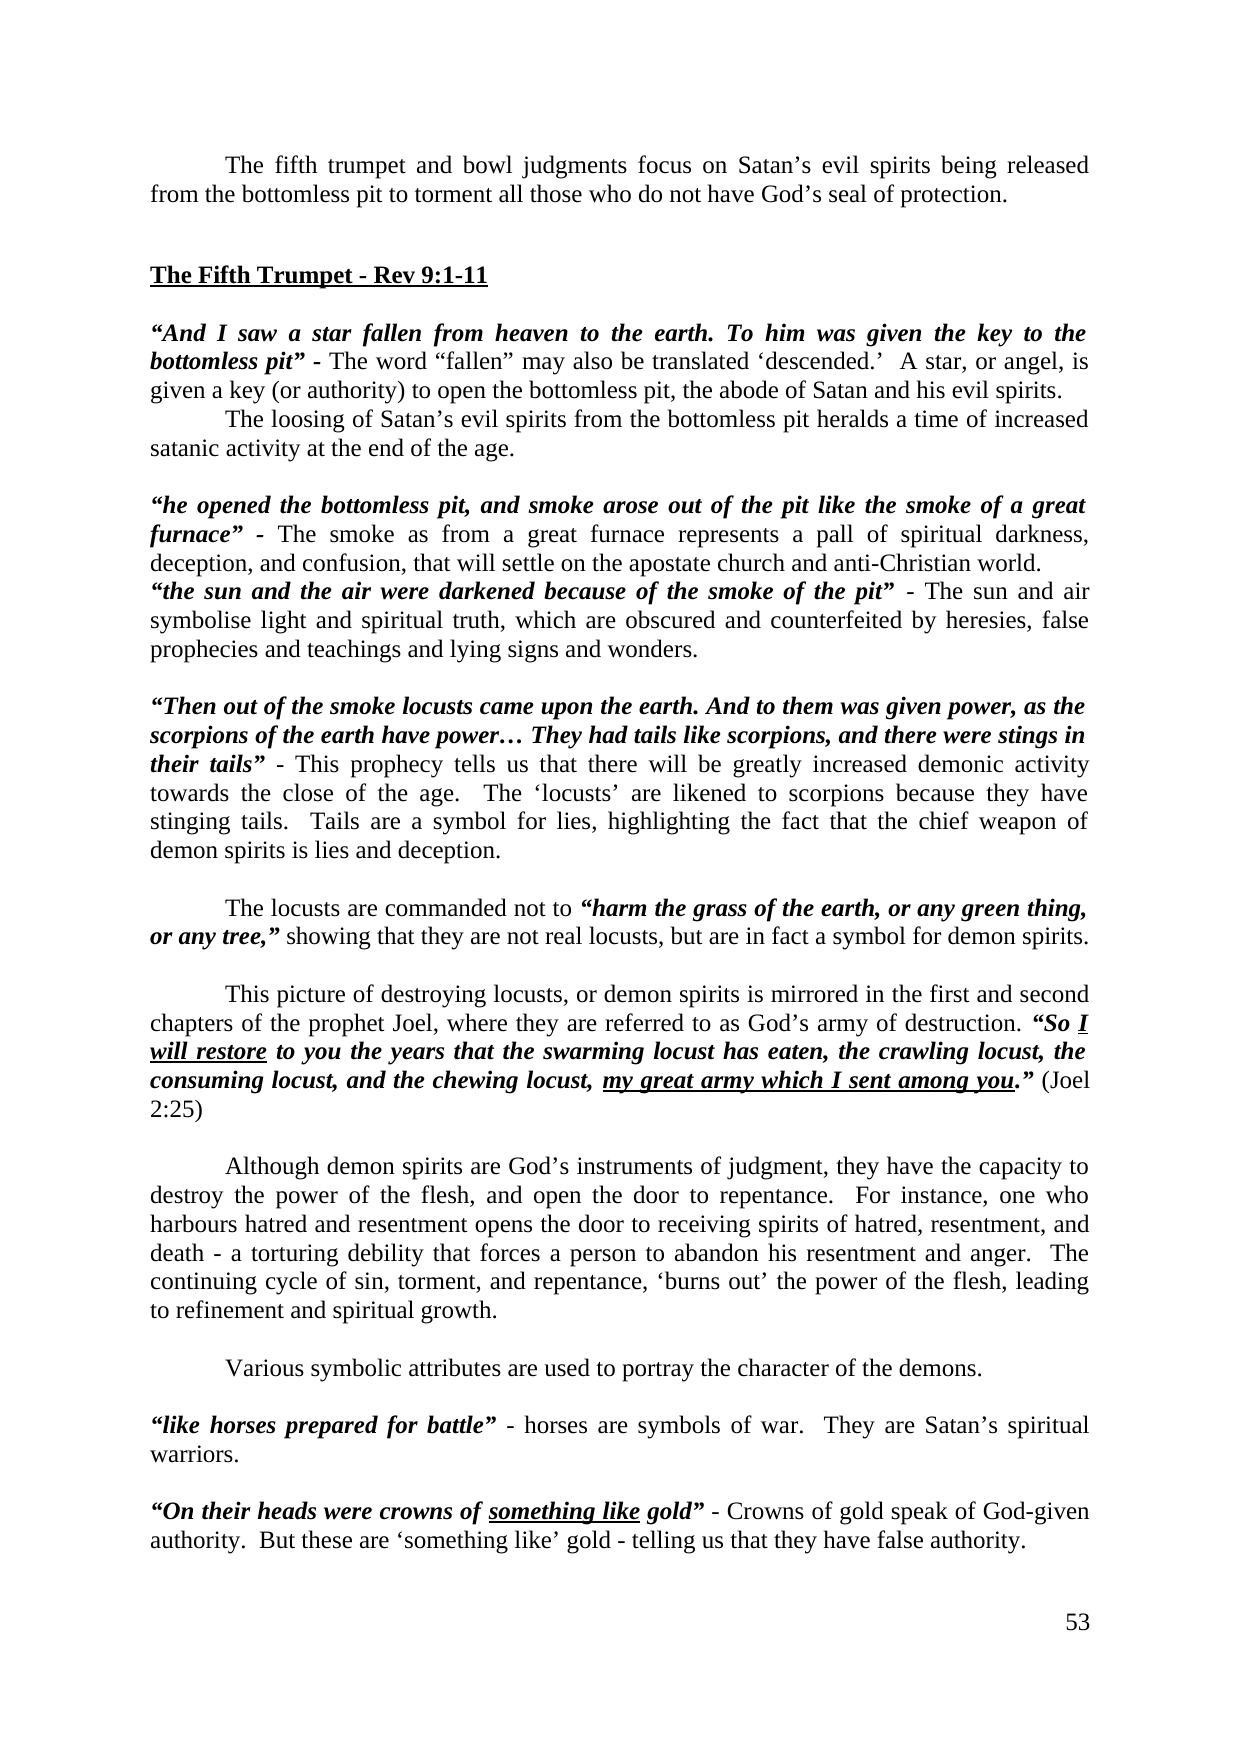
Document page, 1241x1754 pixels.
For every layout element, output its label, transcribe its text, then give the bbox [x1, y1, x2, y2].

text The locusts are commanded not to “harm the grass of the earth, or any green thing, or any tree,” showing that they are not real locusts, but are in fact a symbol for demon spirits. [150, 893, 1090, 950]
text This picture of destroying locusts, or demon spirits is mirrored in the first and second chapters of the prophet Joel, where they are referred to as God’s army of destruction. “So I will restore to you the years that the swarming locust has eaten, the crawling locust, the consuming locust, and the chewing locust, my great army which I sent among you.” (Joel 2:25) [150, 979, 1090, 1123]
text “he opened the bottomless pit, and smoke arose out of the pit like the smoke of a great furnace” - The smoke as from a great furnace represents a pall of spiritual darkness, deception, and confusion, that will settle on the apostate church and anti-Christian world. [150, 490, 1090, 576]
text The fifth trumpet and bowl judgments focus on Satan’s evil spirits being released from the bottomless pit to torment all those who do not have God’s seal of protection. [150, 150, 1090, 207]
text “And I saw a star fallen from heaven to the earth. To him was given the key to the bottomless pit” - The word “fallen” may also be translated ‘descended.’ A star, or angel, is given a key (or authority) to open the bottomless pit, the abode of Satan and his evil spirits. [150, 318, 1090, 404]
text Although demon spirits are God’s instruments of judgment, they have the capacity to destroy the power of the flesh, and open the door to repentance. For instance, one who harbours hatred and resentment opens the door to receiving spirits of hatred, resentment, and death - a torturing debility that forces a person to abandon his resentment and anger. The continuing cycle of sin, torment, and repentance, ‘burns out’ the power of the flesh, leading to refinement and spiritual growth. [150, 1151, 1090, 1324]
text “the sun and the air were darkened because of the smoke of the pit” - The sun and air symbolise light and spiritual truth, which are obscured and counterfeited by heresies, false prophecies and teachings and lying signs and wonders. [150, 576, 1090, 663]
text The loosing of Satan’s evil spirits from the bottomless pit heralds a time of increased satanic activity at the end of the age. [150, 404, 1090, 461]
text Various symbolic attributes are used to portray the character of the demons. [150, 1353, 1090, 1381]
text The Fifth Trumpet - Rev 9:1-11 [150, 260, 1090, 289]
text “like horses prepared for battle” - horses are symbols of war. They are Satan’s spiritual warriors. [150, 1410, 1090, 1468]
text “On their heads were crowns of something like gold” - Crowns of gold speak of God-given authority. But these are ‘something like’ gold - telling us that they have false authority. [150, 1496, 1090, 1554]
text “Then out of the smoke locusts came upon the earth. And to them was given power, as the scorpions of the earth have power… They had tails like scorpions, and there were stings in their tails” - This prophecy tells us that there will be greatly increased demonic activity towards the close of the age. The ‘locusts’ are likened to scorpions because they have stinging tails. Tails are a symbol for lies, highlighting the fact that the chief weapon of demon spirits is lies and deception. [150, 691, 1090, 864]
